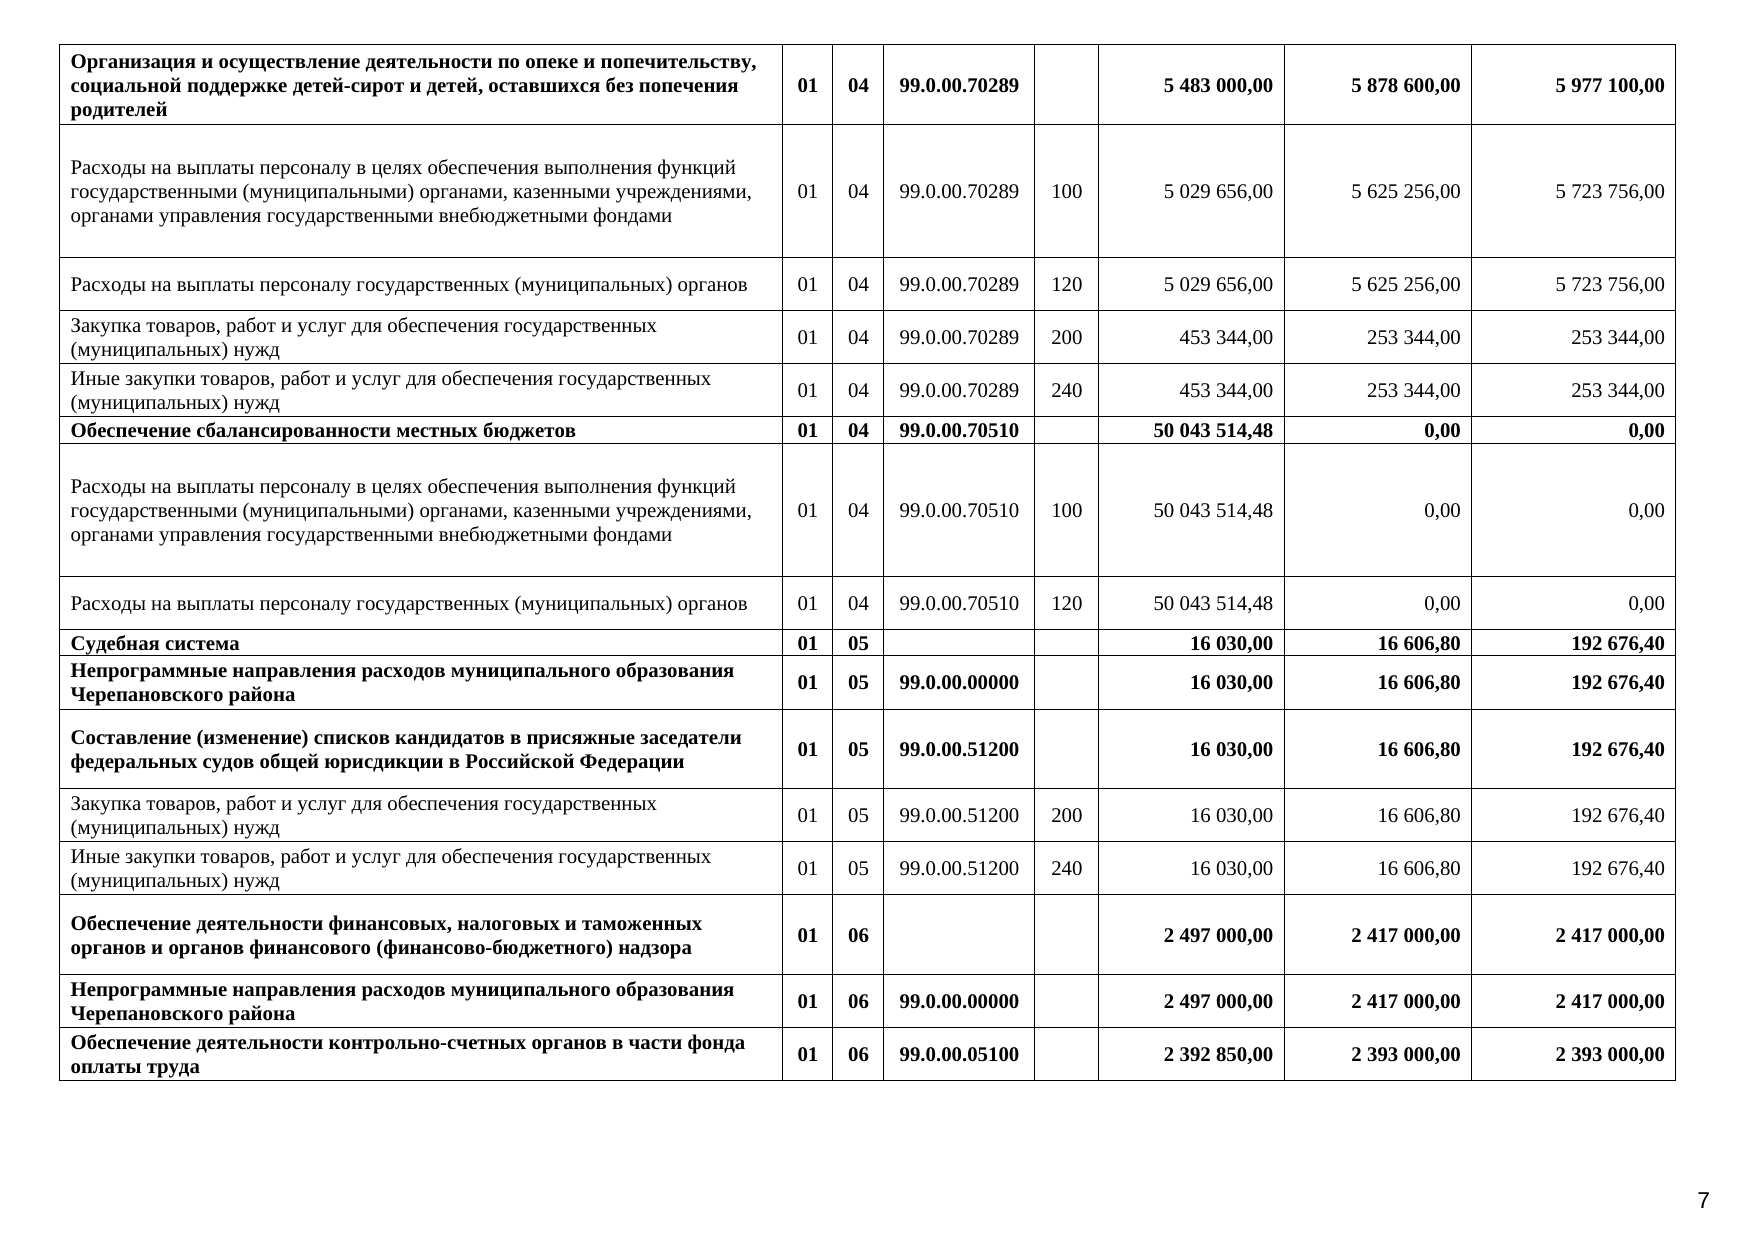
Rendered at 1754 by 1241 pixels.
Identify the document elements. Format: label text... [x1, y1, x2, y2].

table_cell 99.0.00.70289 [884, 258, 1034, 310]
table_cell 05 [833, 842, 883, 894]
table_cell 0,00 [1472, 444, 1675, 576]
table_cell 5 029 656,00 [1099, 258, 1284, 310]
table_cell 2 497 000,00 [1099, 895, 1284, 974]
table_cell 120 [1035, 258, 1098, 310]
table_cell 05 [833, 630, 883, 655]
table_cell 192 676,40 [1472, 842, 1675, 894]
table_cell Судебная система [60, 630, 782, 655]
table_cell 5 977 100,00 [1472, 45, 1675, 124]
table_cell 01 [783, 789, 832, 841]
table_cell Непрограммные направления расходов муниципального образования Черепановского района [60, 656, 782, 708]
table_cell 16 030,00 [1099, 630, 1284, 655]
table_cell 50 043 514,48 [1099, 577, 1284, 629]
table_cell 0,00 [1472, 417, 1675, 443]
table_cell 2 417 000,00 [1472, 895, 1675, 974]
table_cell Непрограммные направления расходов муниципального образования Черепановского района [60, 975, 782, 1027]
table_cell [1035, 630, 1098, 655]
table_cell [1035, 895, 1098, 974]
table_cell Составление (изменение) списков кандидатов в присяжные заседатели федеральных судов общей юрисдикции в Российской Федерации [60, 710, 782, 788]
table_cell Расходы на выплаты персоналу государственных (муниципальных) органов [60, 577, 782, 629]
table_cell 01 [783, 45, 832, 124]
table_cell 99.0.00.51200 [884, 710, 1034, 788]
table_cell 253 344,00 [1472, 364, 1675, 416]
table_cell 01 [783, 710, 832, 788]
table_cell 01 [783, 842, 832, 894]
table_cell 16 606,80 [1285, 710, 1471, 788]
table_cell [1035, 45, 1098, 124]
table_cell 01 [783, 417, 832, 443]
table_cell 04 [833, 417, 883, 443]
table_cell Обеспечение деятельности контрольно-счетных органов в части фонда оплаты труда [60, 1028, 782, 1080]
table_cell Закупка товаров, работ и услуг для обеспечения государственных (муниципальных) нужд [60, 789, 782, 841]
table_cell 2 497 000,00 [1099, 975, 1284, 1027]
table_cell Иные закупки товаров, работ и услуг для обеспечения государственных (муниципальных) нужд [60, 842, 782, 894]
table_cell 05 [833, 656, 883, 708]
table_cell 16 030,00 [1099, 656, 1284, 708]
table_cell 5 723 756,00 [1472, 258, 1675, 310]
table_cell 99.0.00.00000 [884, 975, 1034, 1027]
table_cell Закупка товаров, работ и услуг для обеспечения государственных (муниципальных) нужд [60, 311, 782, 363]
table_cell 01 [783, 311, 832, 363]
table_cell 06 [833, 975, 883, 1027]
table_cell 99.0.00.51200 [884, 789, 1034, 841]
table_cell 06 [833, 895, 883, 974]
table_cell 06 [833, 1028, 883, 1080]
table_cell 0,00 [1285, 417, 1471, 443]
table_cell 16 030,00 [1099, 789, 1284, 841]
table_cell 200 [1035, 789, 1098, 841]
table_cell 01 [783, 125, 832, 257]
table_cell [1035, 656, 1098, 708]
table_cell 0,00 [1285, 444, 1471, 576]
table_cell 05 [833, 710, 883, 788]
table_cell 04 [833, 444, 883, 576]
table_cell 99.0.00.70510 [884, 444, 1034, 576]
table_cell 50 043 514,48 [1099, 417, 1284, 443]
table_cell 2 417 000,00 [1472, 975, 1675, 1027]
table_cell 0,00 [1285, 577, 1471, 629]
table_cell 99.0.00.00000 [884, 656, 1034, 708]
table_cell [1035, 1028, 1098, 1080]
table_cell 05 [833, 789, 883, 841]
table_cell 2 392 850,00 [1099, 1028, 1284, 1080]
table_cell 99.0.00.51200 [884, 842, 1034, 894]
table_cell 01 [783, 975, 832, 1027]
table_cell 04 [833, 577, 883, 629]
table_cell 16 030,00 [1099, 710, 1284, 788]
table_cell 99.0.00.70289 [884, 364, 1034, 416]
table_cell 253 344,00 [1285, 364, 1471, 416]
table_cell 01 [783, 1028, 832, 1080]
table_cell 192 676,40 [1472, 656, 1675, 708]
table_cell Расходы на выплаты персоналу государственных (муниципальных) органов [60, 258, 782, 310]
table_cell 01 [783, 364, 832, 416]
table_cell 0,00 [1472, 577, 1675, 629]
table_cell 99.0.00.70289 [884, 45, 1034, 124]
table_cell 01 [783, 656, 832, 708]
table_cell 04 [833, 258, 883, 310]
table_cell 01 [783, 895, 832, 974]
table_cell Организация и осуществление деятельности по опеке и попечительству, социальной поддержке детей-сирот и детей, оставшихся без попечения родителей [60, 45, 782, 124]
table_cell 2 393 000,00 [1472, 1028, 1675, 1080]
table_cell 16 606,80 [1285, 656, 1471, 708]
table_cell 50 043 514,48 [1099, 444, 1284, 576]
table_cell 04 [833, 311, 883, 363]
table_cell 04 [833, 364, 883, 416]
table_cell [884, 895, 1034, 974]
table_cell 120 [1035, 577, 1098, 629]
table_cell 240 [1035, 842, 1098, 894]
table_cell 5 625 256,00 [1285, 258, 1471, 310]
table_cell Обеспечение деятельности финансовых, налоговых и таможенных органов и органов финансового (финансово-бюджетного) надзора [60, 895, 782, 974]
table_cell 04 [833, 125, 883, 257]
table_cell 16 606,80 [1285, 842, 1471, 894]
table_cell Обеспечение сбалансированности местных бюджетов [60, 417, 782, 443]
table_cell 99.0.00.70510 [884, 577, 1034, 629]
table_cell 453 344,00 [1099, 311, 1284, 363]
table_cell [1035, 710, 1098, 788]
table_cell 192 676,40 [1472, 710, 1675, 788]
table_cell 2 393 000,00 [1285, 1028, 1471, 1080]
table_cell 01 [783, 630, 832, 655]
table_cell 01 [783, 577, 832, 629]
table_cell 100 [1035, 444, 1098, 576]
table_cell 240 [1035, 364, 1098, 416]
table_cell 5 625 256,00 [1285, 125, 1471, 257]
table_cell Иные закупки товаров, работ и услуг для обеспечения государственных (муниципальных) нужд [60, 364, 782, 416]
table_cell 192 676,40 [1472, 630, 1675, 655]
table_cell 253 344,00 [1472, 311, 1675, 363]
table_cell 253 344,00 [1285, 311, 1471, 363]
table_cell 2 417 000,00 [1285, 895, 1471, 974]
table_cell 2 417 000,00 [1285, 975, 1471, 1027]
table_cell 01 [783, 444, 832, 576]
table_cell 99.0.00.70289 [884, 125, 1034, 257]
table_cell 100 [1035, 125, 1098, 257]
table_cell 16 606,80 [1285, 789, 1471, 841]
table_cell 01 [783, 258, 832, 310]
table_cell 453 344,00 [1099, 364, 1284, 416]
table_cell 200 [1035, 311, 1098, 363]
table_cell 99.0.00.70510 [884, 417, 1034, 443]
table_cell [1035, 975, 1098, 1027]
table_cell 16 030,00 [1099, 842, 1284, 894]
table_cell 5 878 600,00 [1285, 45, 1471, 124]
table_cell [884, 630, 1034, 655]
table_cell 192 676,40 [1472, 789, 1675, 841]
table_cell 5 723 756,00 [1472, 125, 1675, 257]
table_cell 99.0.00.05100 [884, 1028, 1034, 1080]
table_cell 5 483 000,00 [1099, 45, 1284, 124]
table_cell 99.0.00.70289 [884, 311, 1034, 363]
table_cell 5 029 656,00 [1099, 125, 1284, 257]
table_cell 16 606,80 [1285, 630, 1471, 655]
table_cell 04 [833, 45, 883, 124]
table_cell [1035, 417, 1098, 443]
